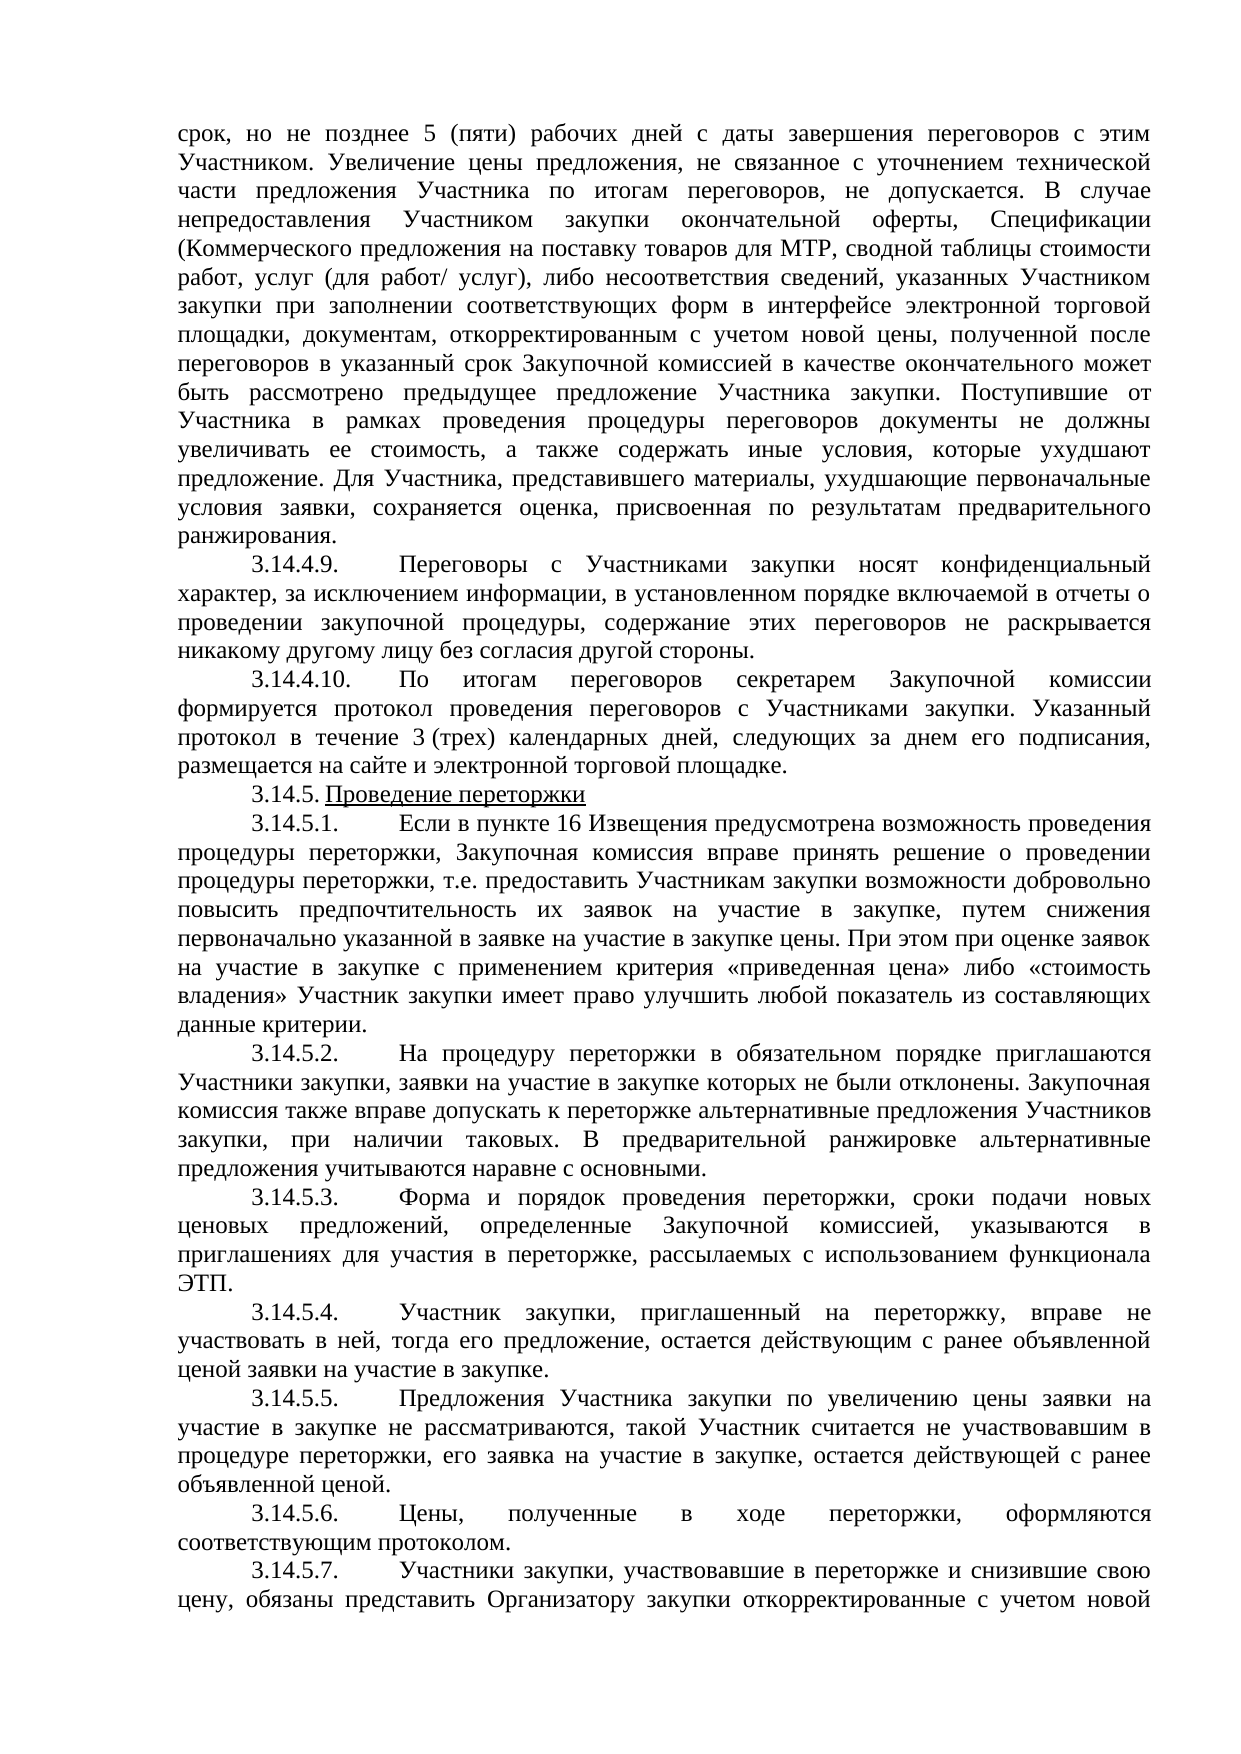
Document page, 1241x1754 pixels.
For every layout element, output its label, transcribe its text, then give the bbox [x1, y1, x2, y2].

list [177, 118, 1152, 549]
list Предложения Участника закупки по увеличению цены заявки на участие в закупке не рассматриваются, такой Участник считается не участвовавшим в процедуре переторжки, его заявка на участие в закупке, остается действующей с ранее объявленной ценой. [177, 1383, 1152, 1498]
list Переговоры с Участниками закупки носят конфиденциальный характер, за исключением информации, в установленном порядке включаемой в отчеты о проведении закупочной процедуры, содержание этих переговоров не раскрывается никакому другому лицу без согласия другой стороны. [177, 549, 1152, 664]
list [177, 1556, 1152, 1613]
list По итогам переговоров секретарем Закупочной комиссии формируется протокол проведения переговоров с Участниками закупки. Указанный протокол в течение 3 (трех) календарных дней, следующих за днем его подписания, размещается на сайте и электронной торговой площадке. [177, 664, 1152, 779]
list На процедуру переторжки в обязательном порядке приглашаются Участники закупки, заявки на участие в закупке которых не были отклонены. Закупочная комиссия также вправе допускать к переторжке альтернативные предложения Участников закупки, при наличии таковых. В предварительной ранжировке альтернативные предложения учитываются наравне с основными. [177, 1038, 1152, 1182]
list Форма и порядок проведения переторжки, сроки подачи новых ценовых предложений, определенные Закупочной комиссией, указываются в приглашениях для участия в переторжке, рассылаемых с использованием функционала ЭТП. [177, 1182, 1152, 1297]
list Цены, полученные в ходе переторжки, оформляются соответствующим протоколом. [177, 1498, 1152, 1556]
list Участник закупки, приглашенный на переторжку, вправе не участвовать в ней, тогда его предложение, остается действующим с ранее объявленной ценой заявки на участие в закупке. [177, 1297, 1152, 1383]
list Проведение переторжки [177, 779, 1152, 808]
list Если в пункте 16 Извещения предусмотрена возможность проведения процедуры переторжки, Закупочная комиссия вправе принять решение о проведении процедуры переторжки, т.е. предоставить Участникам закупки возможности добровольно повысить предпочтительность их заявок на участие в закупке, путем снижения первоначально указанной в заявке на участие в закупке цены. При этом при оценке заявок на участие в закупке с применением критерия «приведенная цена» либо «стоимость владения» Участник закупки имеет право улучшить любой показатель из составляющих данные критерии. [177, 808, 1152, 1038]
